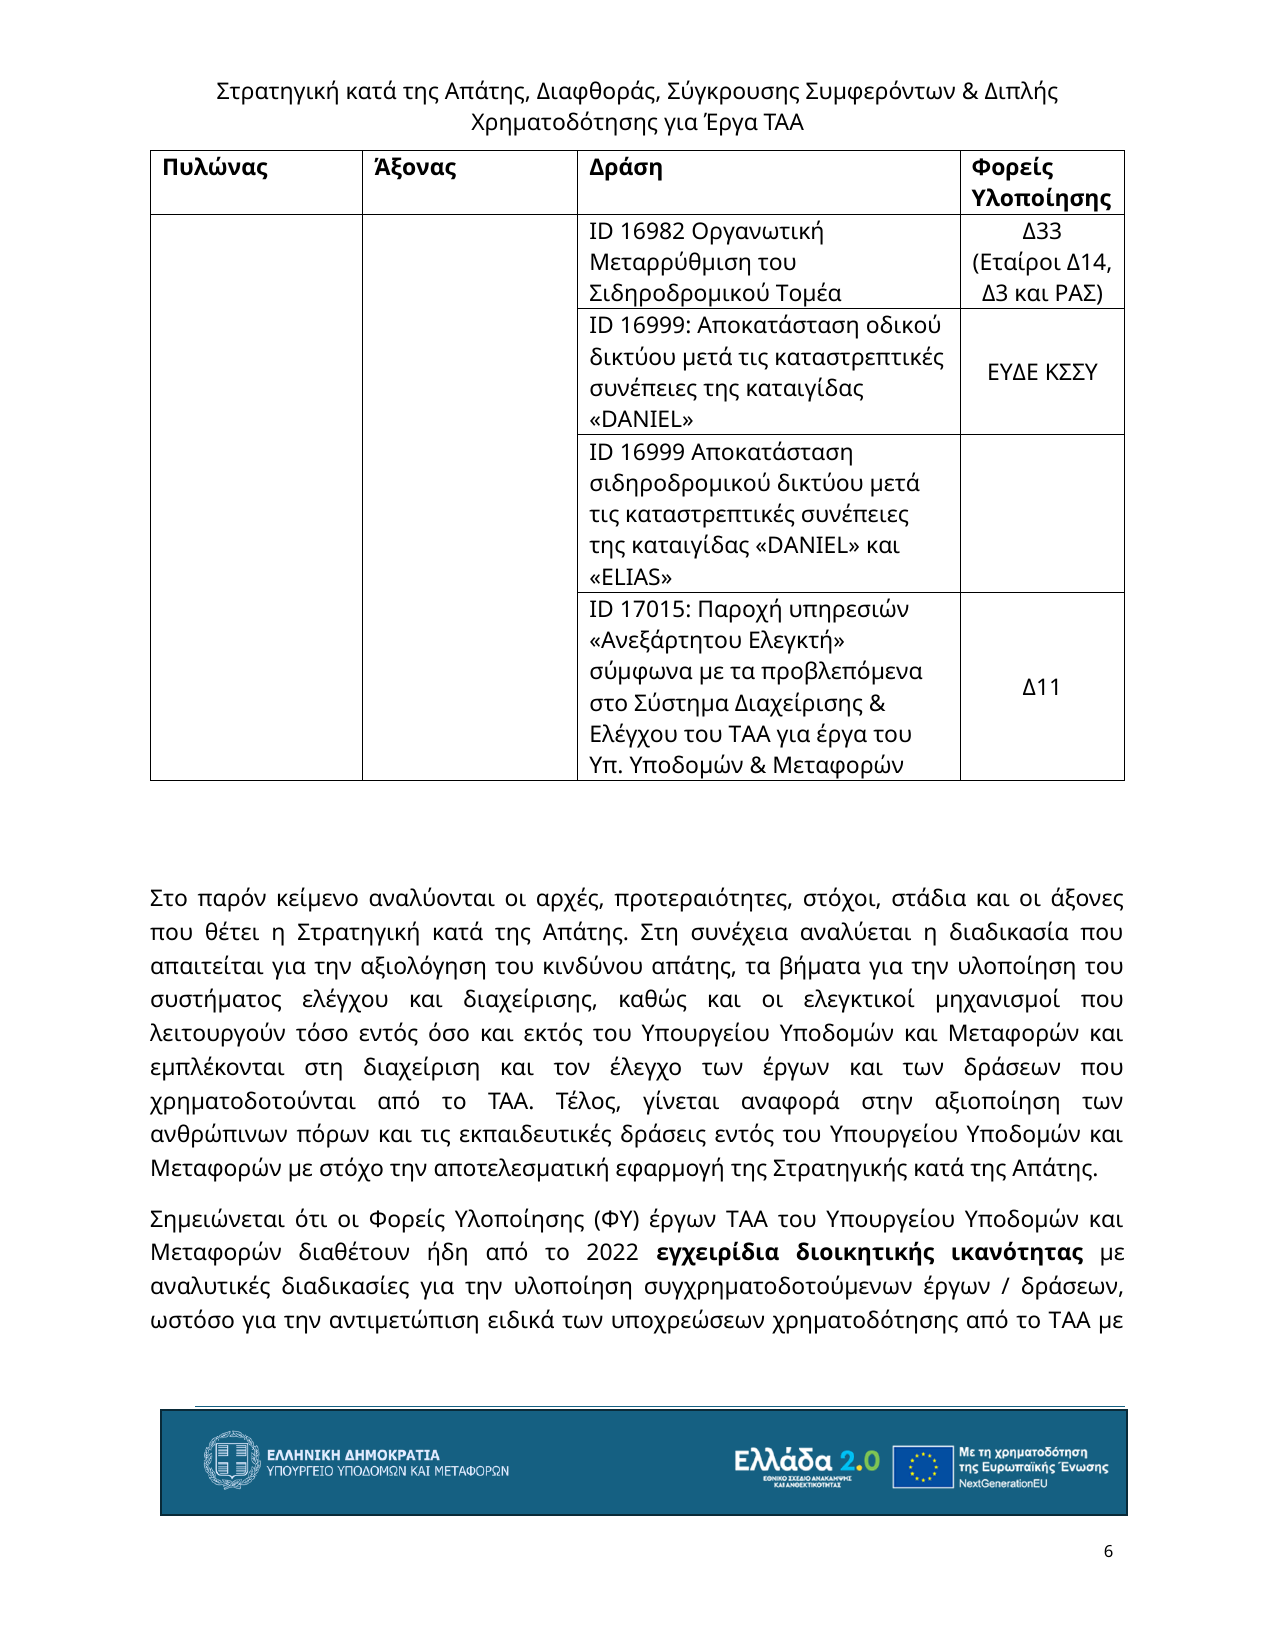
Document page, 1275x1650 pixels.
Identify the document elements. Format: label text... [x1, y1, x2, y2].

table_header Πυλώνας [151, 151, 362, 213]
table_cell Δ11 [961, 593, 1124, 780]
table_cell Δ33 (Εταίροι Δ14, Δ3 και ΡΑΣ) [961, 215, 1124, 308]
table_cell ID 16982 Οργανωτική Μεταρρύθμιση του Σιδηροδρομικού Τομέα [578, 215, 960, 308]
table_cell [961, 435, 1124, 592]
table_header Δράση [578, 151, 960, 213]
picture [734, 1444, 1110, 1490]
table_cell ID 16999: Αποκατάσταση οδικού δικτύου μετά τις καταστρεπτικές συνέπειες της καταιγίδας «DANIEL» [578, 309, 960, 434]
text Στο παρόν κείμενο αναλύονται οι αρχές, προτεραιότητες, στόχοι, στάδια και οι άξονες που θέτει η Στρατηγική κατά της Απάτης. Στη συνέχεια αναλύεται η διαδικασία που απαιτείται για την αξιολόγηση του κινδύνου απάτης, τα βήματα για την υλοποίηση του συστήματος ελέγχου και διαχείρισης, καθώς και οι ελεγκτικοί μηχανισμοί που λειτουργούν τόσο εντός όσο και εκτός του Υπουργείου Υποδομών και Μεταφορών και εμπλέκονται στη διαχείριση και τον έλεγχο των έργων και των δράσεων που χρηματοδοτούνται από το ΤΑΑ. Τέλος, γίνεται αναφορά στην αξιοποίηση των ανθρώπινων πόρων και τις εκπαιδευτικές δράσεις εντός του Υπουργείου Υποδομών και Μεταφορών με στόχο την αποτελεσματική εφαρμογή της Στρατηγικής κατά της Απάτης. [150, 882, 1125, 1183]
table_header Φορείς Υλοποίησης [961, 151, 1124, 213]
table_cell ID 17015: Παροχή υπηρεσιών «Ανεξάρτητου Ελεγκτή» σύμφωνα με τα προβλεπόμενα στο Σύστημα Διαχείρισης & Ελέγχου του ΤΑΑ για έργα του Υπ. Υποδομών & Μεταφορών [578, 593, 960, 780]
table_cell ID 16999 Αποκατάσταση σιδηροδρομικού δικτύου μετά τις καταστρεπτικές συνέπειες της καταιγίδας «DANIEL» και «ELIAS» [578, 435, 960, 592]
table_cell ΕΥΔΕ ΚΣΣΥ [961, 309, 1124, 434]
table_header Άξονας [363, 151, 577, 213]
